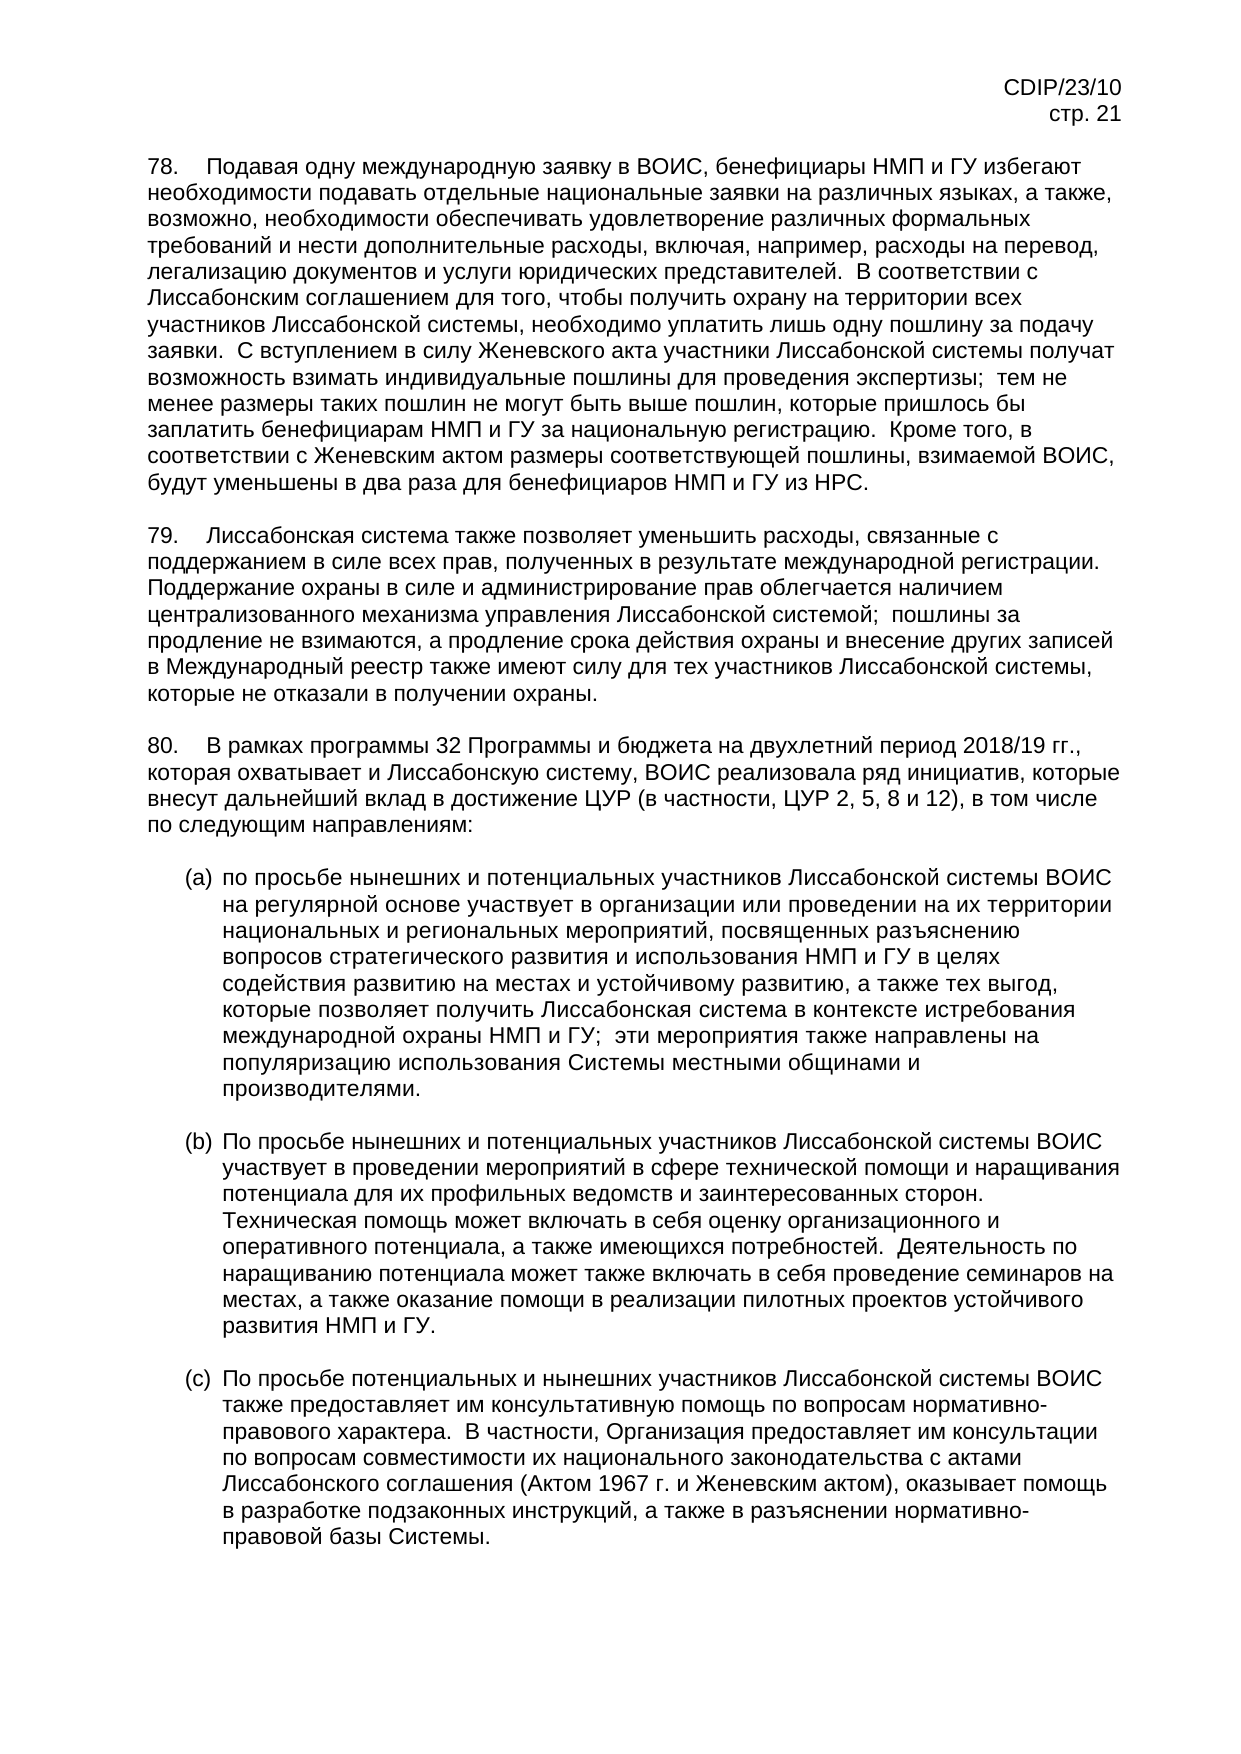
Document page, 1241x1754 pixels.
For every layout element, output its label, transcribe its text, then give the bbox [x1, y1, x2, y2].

list по просьбе нынешних и потенциальных участников Лиссабонской системы ВОИС на регулярной основе участвует в организации или проведении на их территории национальных и региональных мероприятий, посвященных разъяснению вопросов стратегического развития и использования НМП и ГУ в целях содействия развитию на местах и устойчивому развитию, а также тех выгод, которые позволяет получить Лиссабонская система в контексте истребования международной охраны НМП и ГУ; эти мероприятия также направлены на популяризацию использования Системы местными общинами и производителями. [184, 864, 1122, 1101]
list В рамках программы 32 Программы и бюджета на двухлетний период 2018/19 гг., которая охватывает и Лиссабонскую систему, ВОИС реализовала ряд инициатив, которые внесут дальнейший вклад в достижение ЦУР (в частности, ЦУР 2, 5, 8 и 12), в том числе по следующим направлениям: [147, 732, 1122, 838]
list Лиссабонская система также позволяет уменьшить расходы, связанные с поддержанием в силе всех прав, полученных в результате международной регистрации. Поддержание охраны в силе и администрирование прав облегчается наличием централизованного механизма управления Лиссабонской системой; пошлины за продление не взимаются, а продление срока действия охраны и внесение других записей в Международный реестр также имеют силу для тех участников Лиссабонской системы, которые не отказали в получении охраны. [147, 522, 1122, 706]
list По просьбе потенциальных и нынешних участников Лиссабонской системы ВОИС также предоставляет им консультативную помощь по вопросам нормативно-правового характера. В частности, Организация предоставляет им консультации по вопросам совместимости их национального законодательства с актами Лиссабонского соглашения (Актом 1967 г. и Женевским актом), оказывает помощь в разработке подзаконных инструкций, а также в разъяснении нормативно-правовой базы Системы. [184, 1365, 1122, 1549]
list Подавая одну международную заявку в ВОИС, бенефициары НМП и ГУ избегают необходимости подавать отдельные национальные заявки на различных языках, а также, возможно, необходимости обеспечивать удовлетворение различных формальных требований и нести дополнительные расходы, включая, например, расходы на перевод, легализацию документов и услуги юридических представителей. В соответствии с Лиссабонским соглашением для того, чтобы получить охрану на территории всех участников Лиссабонской системы, необходимо уплатить лишь одну пошлину за подачу заявки. С вступлением в силу Женевского акта участники Лиссабонской системы получат возможность взимать индивидуальные пошлины для проведения экспертизы; тем не менее размеры таких пошлин не могут быть выше пошлин, которые пришлось бы заплатить бенефициарам НМП и ГУ за национальную регистрацию. Кроме того, в соответствии с Женевским актом размеры соответствующей пошлины, взимаемой ВОИС, будут уменьшены в два раза для бенефициаров НМП и ГУ из НРС. [147, 153, 1122, 495]
list По просьбе нынешних и потенциальных участников Лиссабонской системы ВОИС участвует в проведении мероприятий в сфере технической помощи и наращивания потенциала для их профильных ведомств и заинтересованных сторон. Техническая помощь может включать в себя оценку организационного и оперативного потенциала, а также имеющихся потребностей. Деятельность по наращиванию потенциала может также включать в себя проведение семинаров на местах, а также оказание помощи в реализации пилотных проектов устойчивого развития НМП и ГУ. [184, 1128, 1122, 1338]
